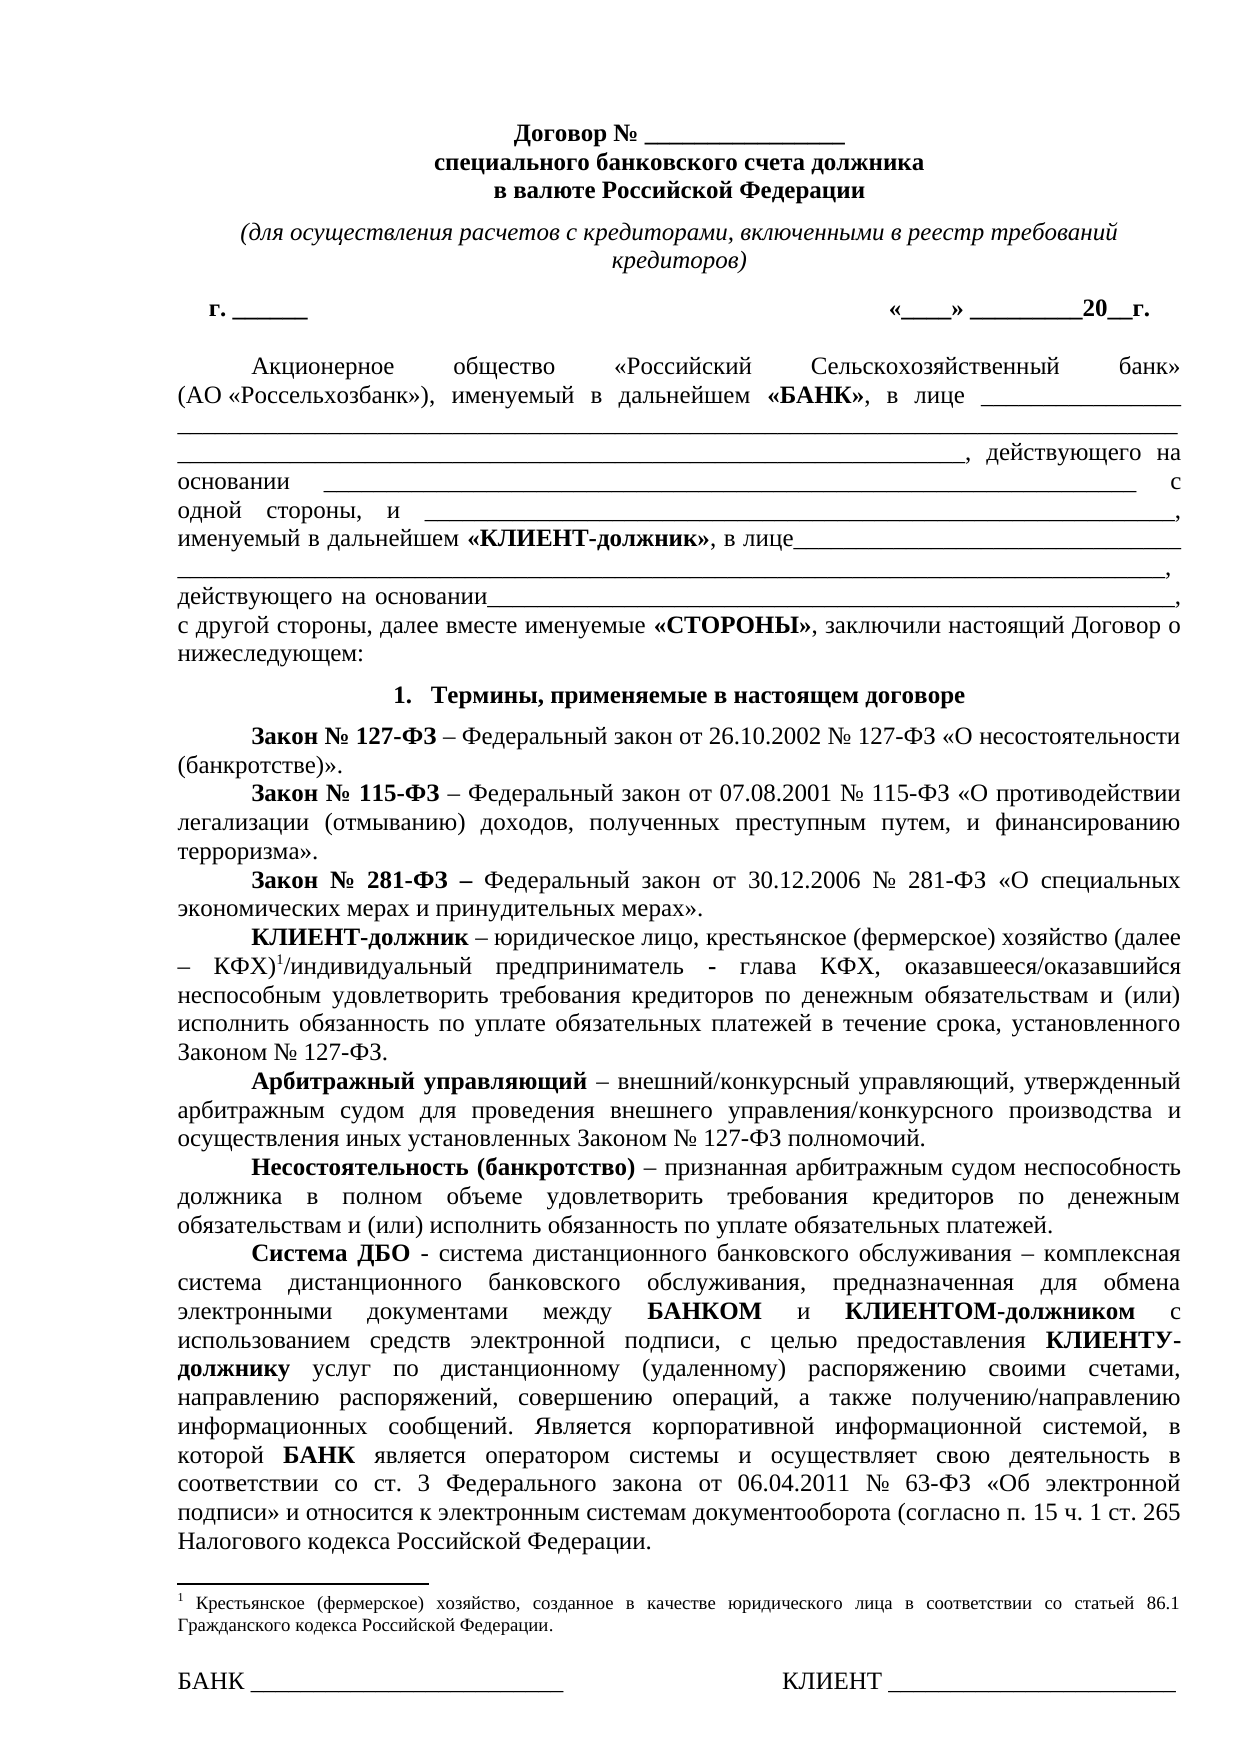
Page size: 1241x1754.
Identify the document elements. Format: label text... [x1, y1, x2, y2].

text специального банковского счета должника [177, 147, 1181, 176]
text Акционерное общество «Российский Сельскохозяйственный банк» (АО «Россельхозбанк»), именуемый в дальнейшем «БАНК», в лице ________________ ________________________________________________________________________________ [177, 351, 1181, 437]
text Несостоятельность (банкротство) – признанная арбитражным судом неспособность должника в полном объеме удовлетворить требования кредиторов по денежным обязательствам и (или) исполнить обязанность по уплате обязательных платежей. [177, 1152, 1181, 1238]
text Система ДБО - система дистанционного банковского обслуживания – комплексная система дистанционного банковского обслуживания, предназначенная для обмена электронными документами между БАНКОМ и КЛИЕНТОМ-должником с использованием средств электронной подписи, с целью предоставления КЛИЕНТУ-должнику услуг по дистанционному (удаленному) распоряжению своими счетами, направлению распоряжений, совершению операций, а также получению/направлению информационных сообщений. Является корпоративной информационной системой, в которой БАНК является оператором системы и осуществляет свою деятельность в соответствии со ст. 3 Федерального закона от 06.04.2011 № 63-ФЗ «Об электронной подписи» и относится к электронным системам документооборота (согласно п. 15 ч. 1 ст. 265 Налогового кодекса Российской Федерации. [177, 1238, 1181, 1555]
text (для осуществления расчетов с кредиторами, включенными в реестр требований кредиторов) [177, 217, 1181, 274]
text Договор № ________________ [177, 118, 1181, 147]
list Термины, применяемые в настоящем договоре [177, 680, 1181, 708]
text Закон № 127-ФЗ – Федеральный закон от 26.10.2002 № 127-ФЗ «О несостоятельности (банкротстве)». [177, 721, 1181, 778]
text Закон № 115-ФЗ – Федеральный закон от 07.08.2001 № 115-ФЗ «О противодействии легализации (отмыванию) доходов, полученных преступным путем, и финансированию терроризма». [177, 778, 1181, 865]
text Закон № 281-ФЗ – Федеральный закон от 30.12.2006 № 281-ФЗ «О специальных экономических мерах и принудительных мерах». [177, 865, 1181, 922]
text КЛИЕНТ-должник – юридическое лицо, крестьянское (фермерское) хозяйство (далее – КФХ)/индивидуальный предприниматель - глава КФХ, оказавшееся/оказавшийся неспособным удовлетворить требования кредиторов по денежным обязательствам и (или) исполнить обязанность по уплате обязательных платежей в течение срока, установленного Законом № 127-ФЗ. [177, 922, 1181, 1066]
text _______________________________________________________________, действующего на основании _________________________________________________________________ с одной стороны, и ____________________________________________________________, именуемый в дальнейшем «КЛИЕНТ-должник», в лице_______________________________ _______________________________________________________________________________, действующего на основании_______________________________________________________, с другой стороны, далее вместе именуемые «СТОРОНЫ», заключили настоящий Договор о нижеследующем: [177, 437, 1181, 667]
text г. ______ «____» _________20__г. [177, 293, 1181, 322]
text Арбитражный управляющий – внешний/конкурсный управляющий, утвержденный арбитражным судом для проведения внешнего управления/конкурсного производства и осуществления иных установленных Законом № 127-ФЗ полномочий. [177, 1066, 1181, 1152]
text в валюте Российской Федерации [177, 176, 1181, 204]
